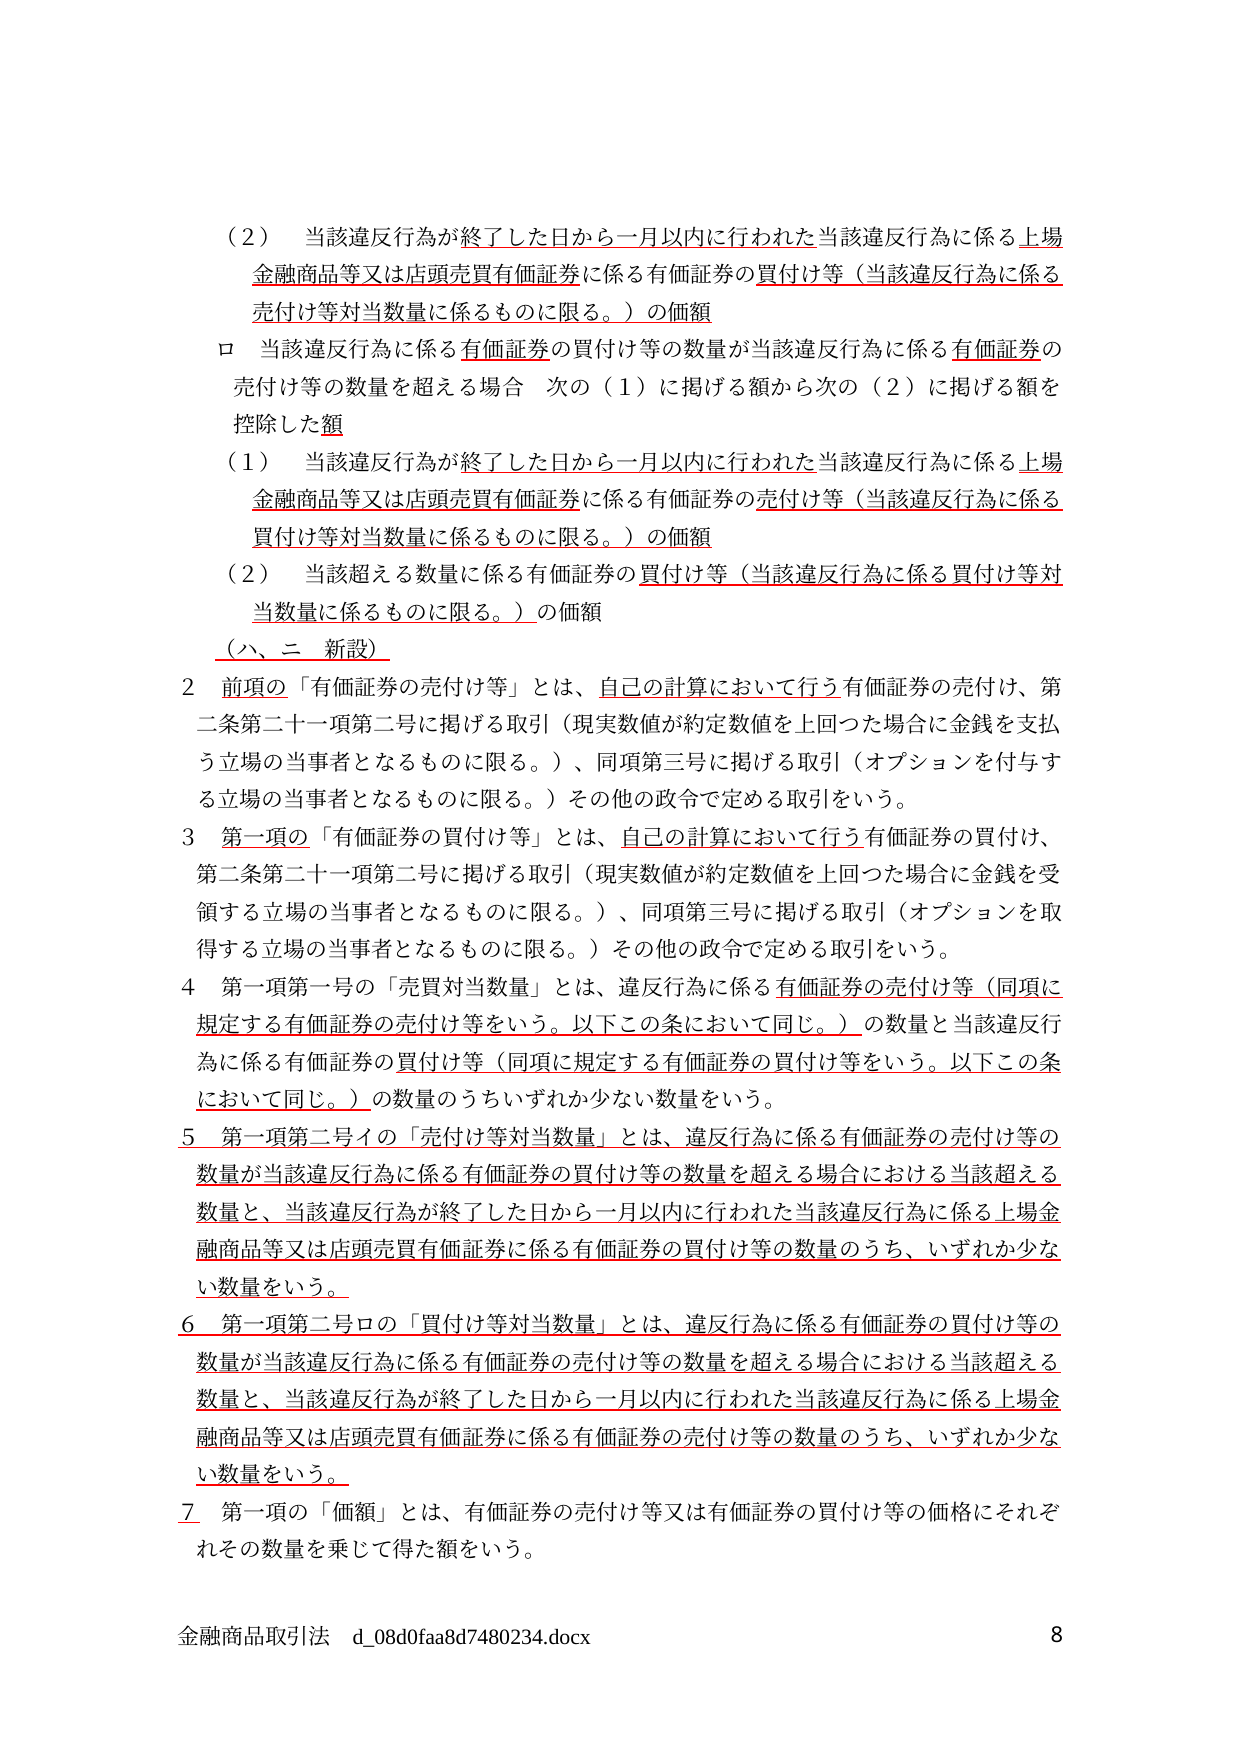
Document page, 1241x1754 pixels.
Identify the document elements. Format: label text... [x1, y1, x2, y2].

text （２） 当該超える数量に係る有価証券の買付け等（当該違反行為に係る買付け等対当数量に係るものに限る。）の価額 [215, 554, 1063, 629]
text ３ 第一項の「有価証券の買付け等」とは、自己の計算において行う有価証券の買付け、第二条第二十一項第二号に掲げる取引（現実数値が約定数値を上回つた場合に金銭を受領する立場の当事者となるものに限る。）、同項第三号に掲げる取引（オプションを取得する立場の当事者となるものに限る。）その他の政令で定める取引をいう。 [177, 817, 1063, 967]
text ２ 前項の「有価証券の売付け等」とは、自己の計算において行う有価証券の売付け、第二条第二十一項第二号に掲げる取引（現実数値が約定数値を上回つた場合に金銭を支払う立場の当事者となるものに限る。）、同項第三号に掲げる取引（オプションを付与する立場の当事者となるものに限る。）その他の政令で定める取引をいう。 [177, 667, 1063, 817]
text （２） 当該違反行為が終了した日から一月以内に行われた当該違反行為に係る上場金融商品等又は店頭売買有価証券に係る有価証券の買付け等（当該違反行為に係る売付け等対当数量に係るものに限る。）の価額 [215, 217, 1063, 329]
text ６ 第一項第二号ロの「買付け等対当数量」とは、違反行為に係る有価証券の買付け等の数量が当該違反行為に係る有価証券の売付け等の数量を超える場合における当該超える数量と、当該違反行為が終了した日から一月以内に行われた当該違反行為に係る上場金融商品等又は店頭売買有価証券に係る有価証券の売付け等の数量のうち、いずれか少ない数量をいう。 [177, 1304, 1063, 1492]
text ４ 第一項第一号の「売買対当数量」とは、違反行為に係る有価証券の売付け等（同項に規定する有価証券の売付け等をいう。以下この条において同じ。）の数量と当該違反行為に係る有価証券の買付け等（同項に規定する有価証券の買付け等をいう。以下この条において同じ。）の数量のうちいずれか少ない数量をいう。 [177, 967, 1063, 1117]
text （１） 当該違反行為が終了した日から一月以内に行われた当該違反行為に係る上場金融商品等又は店頭売買有価証券に係る有価証券の売付け等（当該違反行為に係る買付け等対当数量に係るものに限る。）の価額 [215, 442, 1063, 554]
text ５ 第一項第二号イの「売付け等対当数量」とは、違反行為に係る有価証券の売付け等の数量が当該違反行為に係る有価証券の買付け等の数量を超える場合における当該超える数量と、当該違反行為が終了した日から一月以内に行われた当該違反行為に係る上場金融商品等又は店頭売買有価証券に係る有価証券の買付け等の数量のうち、いずれか少ない数量をいう。 [177, 1117, 1063, 1304]
text ７ 第一項の「価額」とは、有価証券の売付け等又は有価証券の買付け等の価格にそれぞれその数量を乗じて得た額をいう。 [177, 1492, 1063, 1567]
text （ハ、ニ 新設） [214, 629, 1063, 667]
text ロ 当該違反行為に係る有価証券の買付け等の数量が当該違反行為に係る有価証券の売付け等の数量を超える場合 次の（１）に掲げる額から次の（２）に掲げる額を控除した額 [215, 329, 1063, 442]
